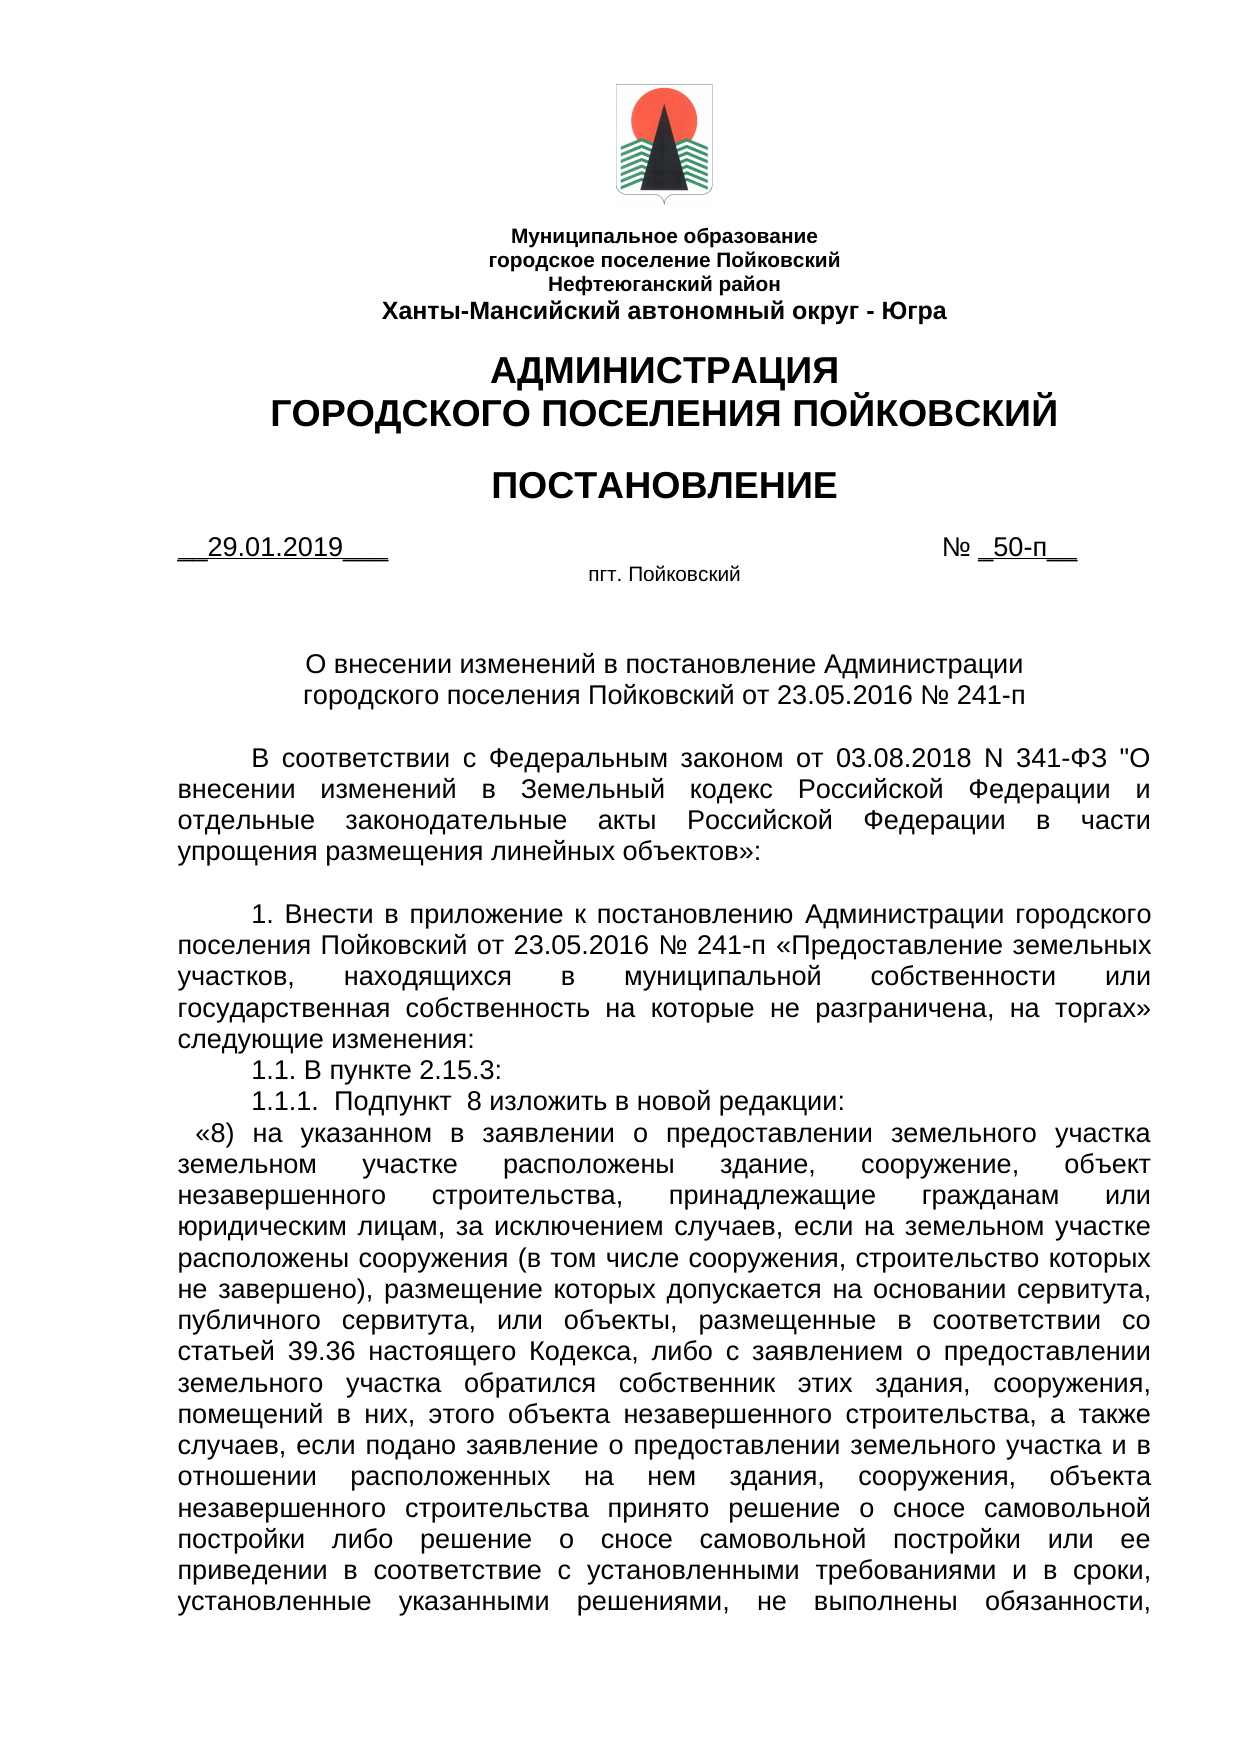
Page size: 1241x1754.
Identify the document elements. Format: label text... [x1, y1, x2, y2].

text 1.1.1. Подпункт 8 изложить в новой редакции: [177, 1085, 1152, 1117]
picture [616, 83, 713, 206]
text Ханты-Мансийский автономный округ - Югра [177, 296, 1152, 324]
text ГОРОДСКОГО ПОСЕЛЕНИЯ ПОЙКОВСКИЙ [177, 391, 1152, 434]
text 1.1. В пункте 2.15.3: [177, 1054, 1152, 1085]
text ПОСТАНОВЛЕНИЕ [177, 463, 1152, 506]
text городского поселения Пойковский от 23.05.2016 № 241-п [177, 679, 1152, 711]
text пгт. Пойковский [177, 562, 1152, 586]
text __29.01.2019___ № _50-п__ [177, 531, 1152, 562]
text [177, 1117, 1152, 1617]
text городское поселение Пойковский [177, 248, 1152, 272]
text Нефтеюганский район [177, 272, 1152, 296]
text В соответствии с Федеральным законом от 03.08.2018 N 341-ФЗ "О внесении изменений в Земельный кодекс Российской Федерации и отдельные законодательные акты Российской Федерации в части упрощения размещения линейных объектов»: [177, 742, 1152, 867]
text АДМИНИСТРАЦИЯ [177, 348, 1152, 391]
text 1. Внести в приложение к постановлению Администрации городского поселения Пойковский от 23.05.2016 № 241-п «Предоставление земельных участков, находящихся в муниципальной собственности или государственная собственность на которые не разграничена, на торгах» следующие изменения: [177, 898, 1152, 1054]
text Муниципальное образование [177, 224, 1152, 248]
text О внесении изменений в постановление Администрации [177, 648, 1152, 679]
